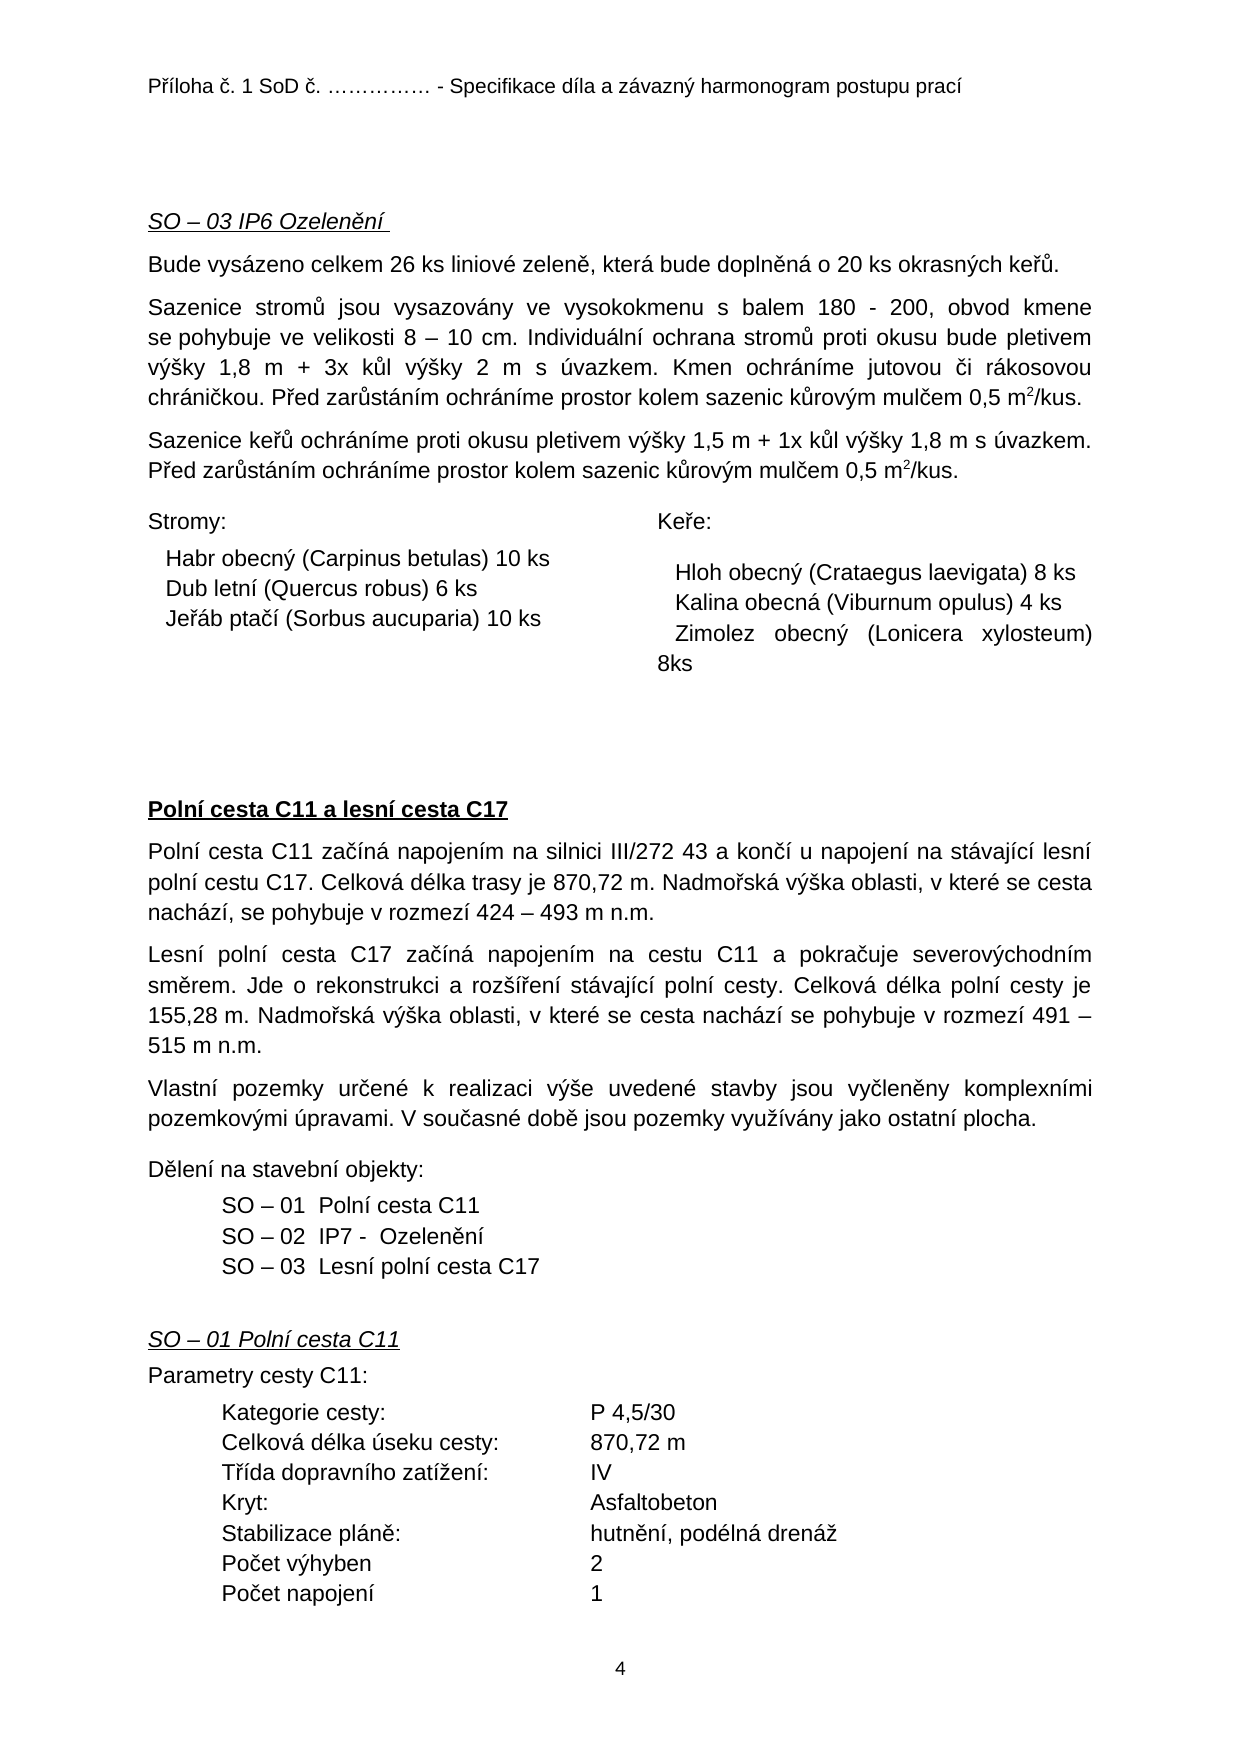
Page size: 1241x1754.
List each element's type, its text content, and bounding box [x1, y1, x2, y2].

text Dub letní (Quercus robus) 6 ks [148, 575, 583, 601]
text Lesní polní cesta C17 začíná napojením na cestu C11 a pokračuje severovýchodním směrem. Jde o rekonstrukci a rozšíření stávající polní cesty. Celková délka polní cesty je 155,28 m. Nadmořská výška oblasti, v které se cesta nachází se pohybuje v rozmezí 491 – 515 m n.m. [148, 941, 1093, 1058]
text Hloh obecný (Crataegus laevigata) 8 ks [657, 559, 1093, 585]
text SO – 01 Polní cesta C11 [148, 1326, 1093, 1352]
text Kategorie cesty: P 4,5/30 [148, 1399, 1093, 1425]
text Stromy: [148, 508, 583, 534]
text Kalina obecná (Viburnum opulus) 4 ks [657, 589, 1093, 616]
text SO – 01 Polní cesta C11 [148, 1192, 1093, 1219]
text Parametry cesty C11: [148, 1362, 1093, 1388]
text Habr obecný (Carpinus betulas) 10 ks [148, 544, 583, 571]
text Počet výhyben 2 [148, 1550, 1093, 1576]
text Dělení na stavební objekty: [148, 1156, 1093, 1182]
text Stabilizace pláně: hutnění, podélná drenáž [148, 1519, 1093, 1546]
text Polní cesta C11 a lesní cesta C17 [148, 796, 1093, 822]
text Vlastní pozemky určené k realizaci výše uvedené stavby jsou vyčleněny komplexními pozemkovými úpravami. V současné době jsou pozemky využívány jako ostatní plocha. [148, 1075, 1093, 1131]
text SO – 03 IP6 Ozelenění [148, 208, 1093, 234]
text Celková délka úseku cesty: 870,72 m [148, 1429, 1093, 1455]
text SO – 03 Lesní polní cesta C17 [148, 1253, 1093, 1279]
text Polní cesta C11 začíná napojením na silnici III/272 43 a končí u napojení na stávající lesní polní cestu C17. Celková délka trasy je 870,72 m. Nadmořská výška oblasti, v které se cesta nachází, se pohybuje v rozmezí 424 – 493 m n.m. [148, 838, 1093, 925]
text SO – 02 IP7 - Ozelenění [148, 1223, 1093, 1249]
text Sazenice stromů jsou vysazovány ve vysokokmenu s balem 180 - 200, obvod kmene se pohybuje ve velikosti 8 – 10 cm. Individuální ochrana stromů proti okusu bude pletivem výšky 1,8 m + 3x kůl výšky 2 m s úvazkem. Kmen ochráníme jutovou či rákosovou chráničkou. Před zarůstáním ochráníme prostor kolem sazenic kůrovým mulčem 0,5 m2/kus. [148, 293, 1093, 410]
text Třída dopravního zatížení: IV [148, 1459, 1093, 1485]
text Počet napojení 1 [148, 1580, 1093, 1606]
text Sazenice keřů ochráníme proti okusu pletivem výšky 1,5 m + 1x kůl výšky 1,8 m s úvazkem. Před zarůstáním ochráníme prostor kolem sazenic kůrovým mulčem 0,5 m2/kus. [148, 427, 1093, 483]
text Bude vysázeno celkem 26 ks liniové zeleně, která bude doplněná o 20 ks okrasných keřů. [148, 251, 1093, 277]
text Kryt: Asfaltobeton [148, 1489, 1093, 1516]
text Zimolez obecný (Lonicera xylosteum) 8ks [657, 619, 1093, 676]
text Jeřáb ptačí (Sorbus aucuparia) 10 ksKeře: [148, 605, 583, 631]
